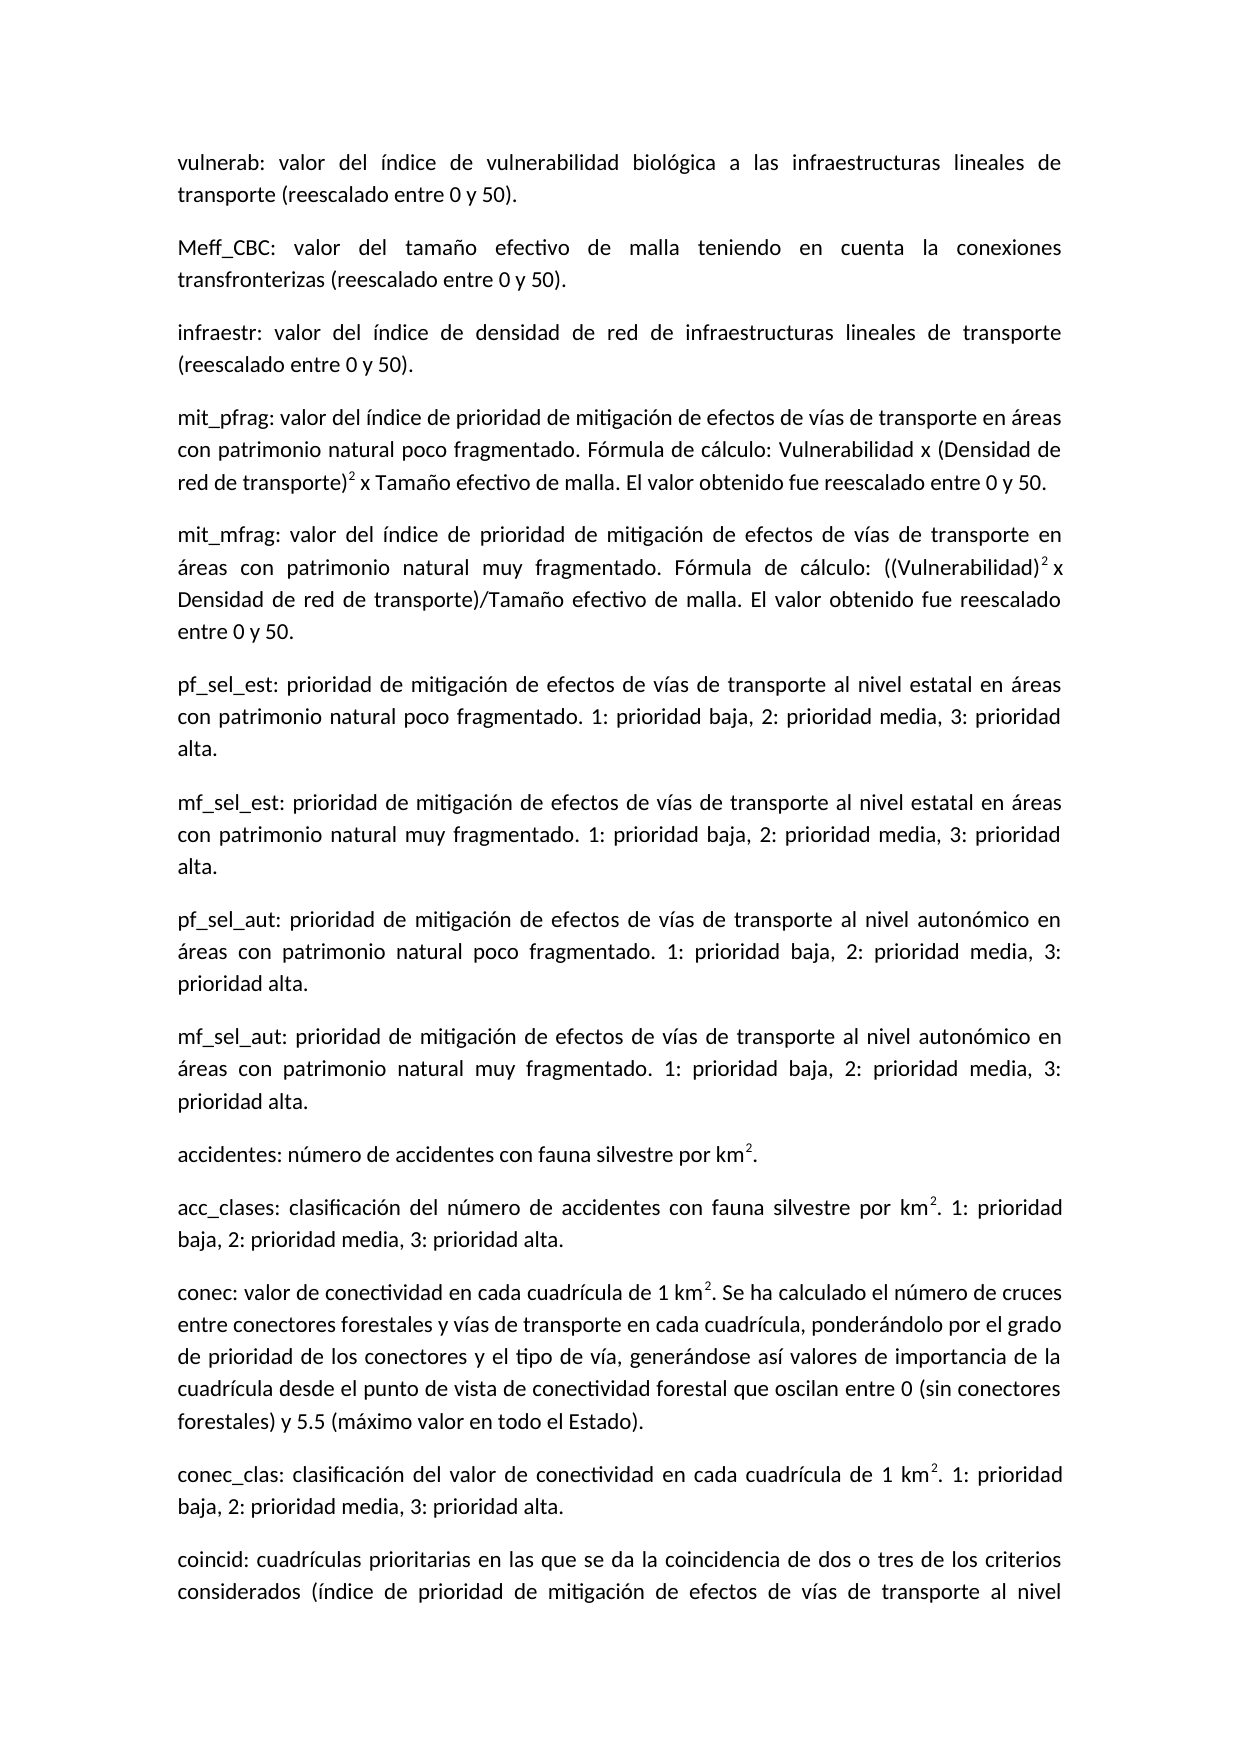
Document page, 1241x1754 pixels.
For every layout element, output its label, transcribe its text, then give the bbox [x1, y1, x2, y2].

text infraestr: valor del índice de densidad de red de infraestructuras lineales de transporte (reescalado entre 0 y 50). [177, 318, 1063, 378]
text accidentes: número de accidentes con fauna silvestre por km2. [177, 1140, 1063, 1168]
text pf_sel_est: prioridad de mitigación de efectos de vías de transporte al nivel estatal en áreas con patrimonio natural poco fragmentado. 1: prioridad baja, 2: prioridad media, 3: prioridad alta. [177, 670, 1063, 763]
text mf_sel_est: prioridad de mitigación de efectos de vías de transporte al nivel estatal en áreas con patrimonio natural muy fragmentado. 1: prioridad baja, 2: prioridad media, 3: prioridad alta. [177, 788, 1063, 880]
text conec: valor de conectividad en cada cuadrícula de 1 km2. Se ha calculado el número de cruces entre conectores forestales y vías de transporte en cada cuadrícula, ponderándolo por el grado de prioridad de los conectores y el tipo de vía, generándose así valores de importancia de la cuadrícula desde el punto de vista de conectividad forestal que oscilan entre 0 (sin conectores forestales) y 5.5 (máximo valor en todo el Estado). [177, 1278, 1063, 1435]
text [177, 1545, 1063, 1605]
text Meff_CBC: valor del tamaño efectivo de malla teniendo en cuenta la conexiones transfronterizas (reescalado entre 0 y 50). [177, 233, 1063, 293]
text vulnerab: valor del índice de vulnerabilidad biológica a las infraestructuras lineales de transporte (reescalado entre 0 y 50). [177, 148, 1063, 208]
text pf_sel_aut: prioridad de mitigación de efectos de vías de transporte al nivel autonómico en áreas con patrimonio natural poco fragmentado. 1: prioridad baja, 2: prioridad media, 3: prioridad alta. [177, 905, 1063, 997]
text acc_clases: clasificación del número de accidentes con fauna silvestre por km2. 1: prioridad baja, 2: prioridad media, 3: prioridad alta. [177, 1193, 1063, 1253]
text mf_sel_aut: prioridad de mitigación de efectos de vías de transporte al nivel autonómico en áreas con patrimonio natural muy fragmentado. 1: prioridad baja, 2: prioridad media, 3: prioridad alta. [177, 1022, 1063, 1115]
text mit_mfrag: valor del índice de prioridad de mitigación de efectos de vías de transporte en áreas con patrimonio natural muy fragmentado. Fórmula de cálculo: ((Vulnerabilidad)2 x Densidad de red de transporte)/Tamaño efectivo de malla. El valor obtenido fue reescalado entre 0 y 50. [177, 521, 1063, 645]
text mit_pfrag: valor del índice de prioridad de mitigación de efectos de vías de transporte en áreas con patrimonio natural poco fragmentado. Fórmula de cálculo: Vulnerabilidad x (Densidad de red de transporte)2 x Tamaño efectivo de malla. El valor obtenido fue reescalado entre 0 y 50. [177, 403, 1063, 496]
text conec_clas: clasificación del valor de conectividad en cada cuadrícula de 1 km2. 1: prioridad baja, 2: prioridad media, 3: prioridad alta. [177, 1460, 1063, 1520]
